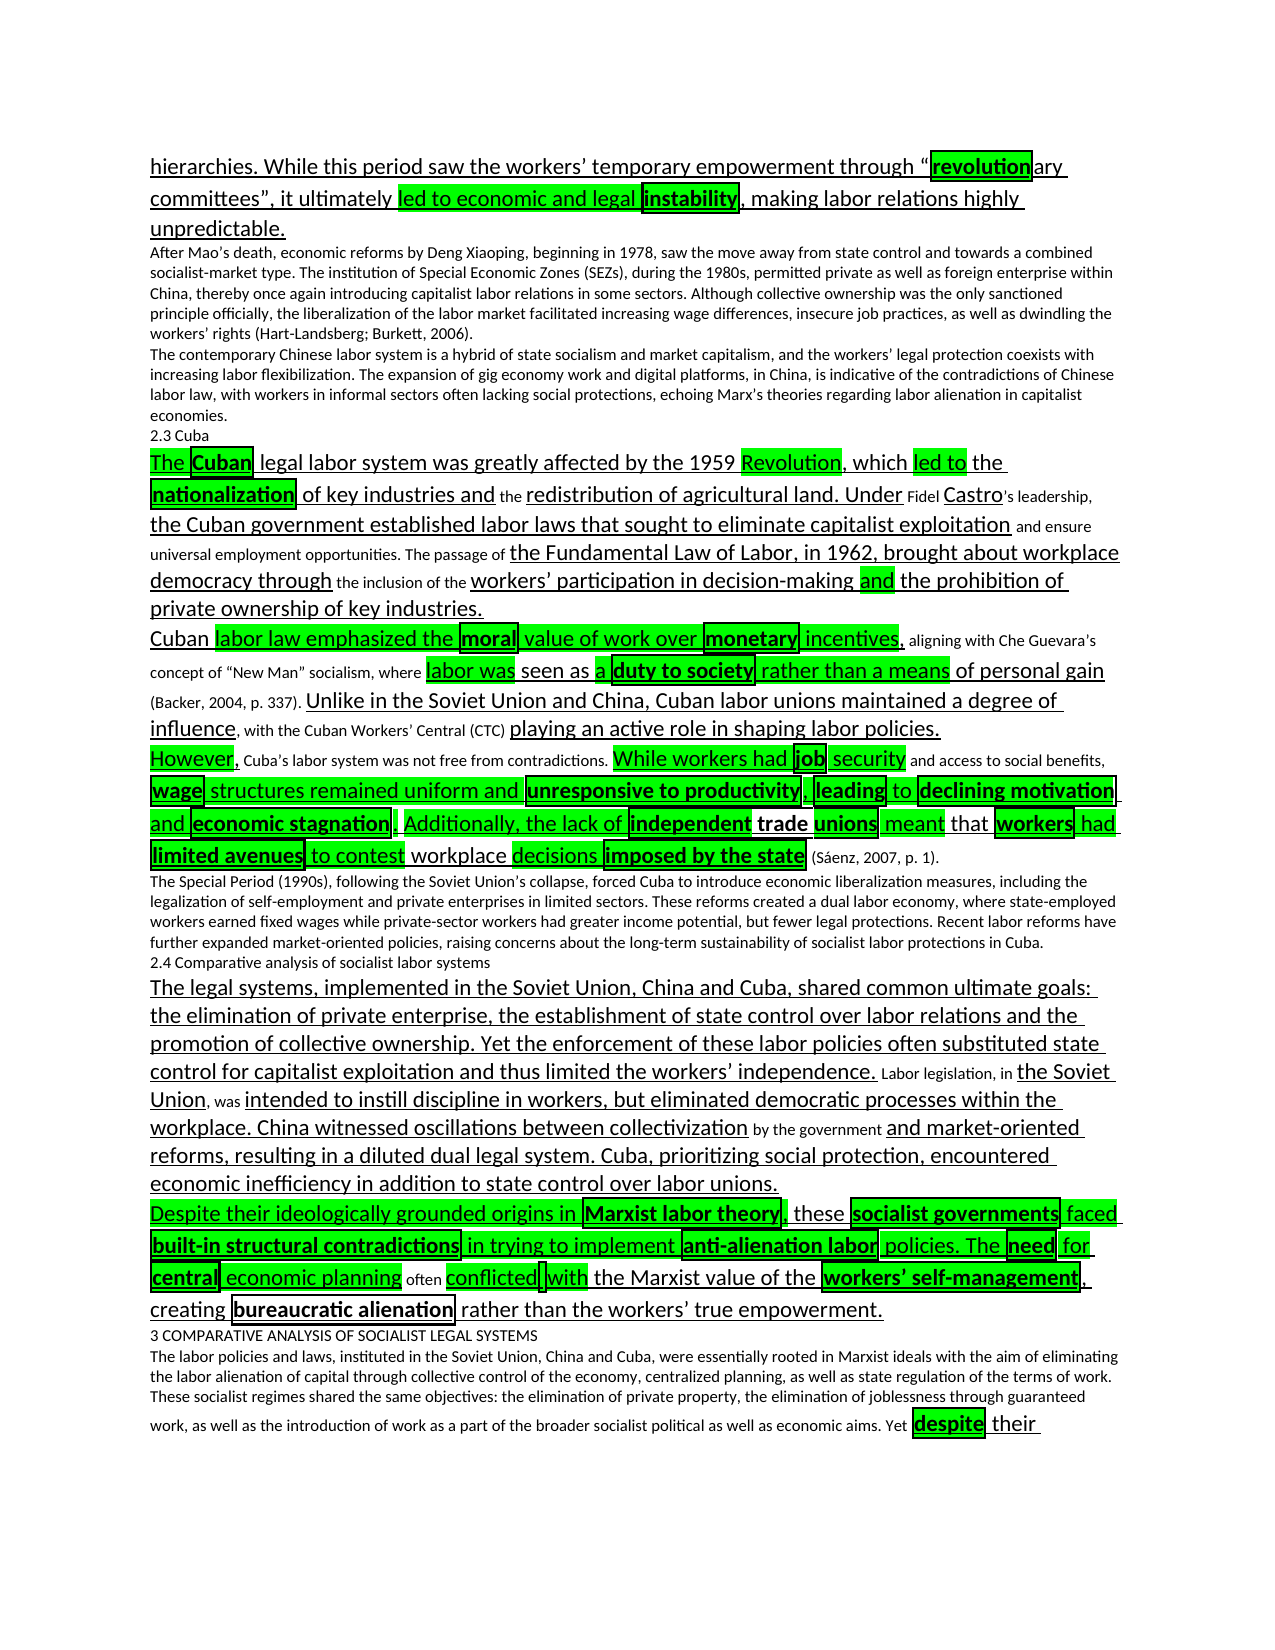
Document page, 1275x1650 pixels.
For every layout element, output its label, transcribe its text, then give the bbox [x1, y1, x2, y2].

text However, Cuba’s labor system was not free from contradictions. While workers had job security and access to social benefits, wage structures remained uniform and unresponsive to productivity, leading to declining motivation and economic stagnation. Additionally, the lack of independent trade unions meant that workers had limited avenues to contest workplace decisions imposed by the state (Sáenz, 2007, p. 1). [150, 742, 826, 801]
text The Cuban legal labor system was greatly affected by the 1959 Revolution, which led to the nationalization of key industries and the redistribution of agricultural land. Under Fidel Castro’s leadership, the Cuban government established labor laws that sought to eliminate capitalist exploitation and ensure universal employment opportunities. The passage of the Fundamental Law of Labor, in 1962, brought about workplace democracy through the inclusion of the workers’ participation in decision-making and the prohibition of private ownership of key industries. [150, 446, 1125, 622]
text However, Cuba’s labor system was not free from contradictions. While workers had job security and access to social benefits, wage structures remained uniform and unresponsive to productivity, leading to declining motivation and economic stagnation. Additionally, the lack of independent trade unions meant that workers had limited avenues to contest workplace decisions imposed by the state (Sáenz, 2007, p. 1). [802, 742, 1125, 871]
text Despite their ideologically grounded origins in Marxist labor theory, these socialist governments faced built-in structural contradictions in trying to implement anti-alienation labor policies. The need for central economic planning often conflicted with the Marxist value of the workers’ self-management, creating bureaucratic alienation rather than the workers’ true empowerment. [150, 1197, 1125, 1326]
text The legal systems, implemented in the Soviet Union, China and Cuba, shared common ultimate goals: the elimination of private enterprise, the establishment of state control over labor relations and the promotion of collective ownership. Yet the enforcement of these labor policies often substituted state control for capitalist exploitation and thus limited the workers’ independence. Labor legislation, in the Soviet Union, was intended to instill discipline in workers, but eliminated democratic processes within the workplace. China witnessed oscillations between collectivization by the government and market-oriented reforms, resulting in a diluted dual legal system. Cuba, prioritizing social protection, encountered economic inefficiency in addition to state control over labor unions. [150, 973, 1125, 1197]
text Cuban labor law emphasized the moral value of work over monetary incentives, aligning with Che Guevara’s concept of “New Man” socialism, where labor was seen as a duty to society rather than a means of personal gain (Backer, 2004, p. 337). Unlike in the Soviet Union and China, Cuban labor unions maintained a degree of influence, with the Cuban Workers’ Central (CTC) playing an active role in shaping labor policies. [150, 622, 1125, 742]
text The contemporary Chinese labor system is a hybrid of state socialism and market capitalism, and the workers’ legal protection coexists with increasing labor flexibilization. The expansion of gig economy work and digital platforms, in China, is indicative of the contradictions of Chinese labor law, with workers in informal sectors often lacking social protections, echoing Marx’s theories regarding labor alienation in capitalist economies. [150, 344, 1125, 425]
text 3 COMPARATIVE ANALYSIS OF SOCIALIST LEGAL SYSTEMS [150, 1326, 1125, 1346]
text The Special Period (1990s), following the Soviet Union’s collapse, forced Cuba to introduce economic liberalization measures, including the legalization of self-employment and private enterprises in limited sectors. These reforms created a dual labor economy, where state-employed workers earned fixed wages while private-sector workers had greater income potential, but fewer legal protections. Recent labor reforms have further expanded market-oriented policies, raising concerns about the long-term sustainability of socialist labor protections in Cuba. [150, 871, 1125, 952]
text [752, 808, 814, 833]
text 2.3 Cuba [150, 425, 1125, 446]
text 2.4 Comparative analysis of socialist labor systems [150, 952, 1125, 973]
text After Mao’s death, economic reforms by Deng Xiaoping, beginning in 1978, saw the move away from state control and towards a combined socialist-market type. The institution of Special Economic Zones (SEZs), during the 1980s, permitted private as well as foreign enterprise within China, thereby once again introducing capitalist labor relations in some sectors. Although collective ownership was the only sanctioned principle officially, the liberalization of the labor market facilitated increasing wage differences, insecure job practices, as well as dwindling the workers’ rights (Hart-Landsberg; Burkett, 2006). [150, 242, 1125, 344]
